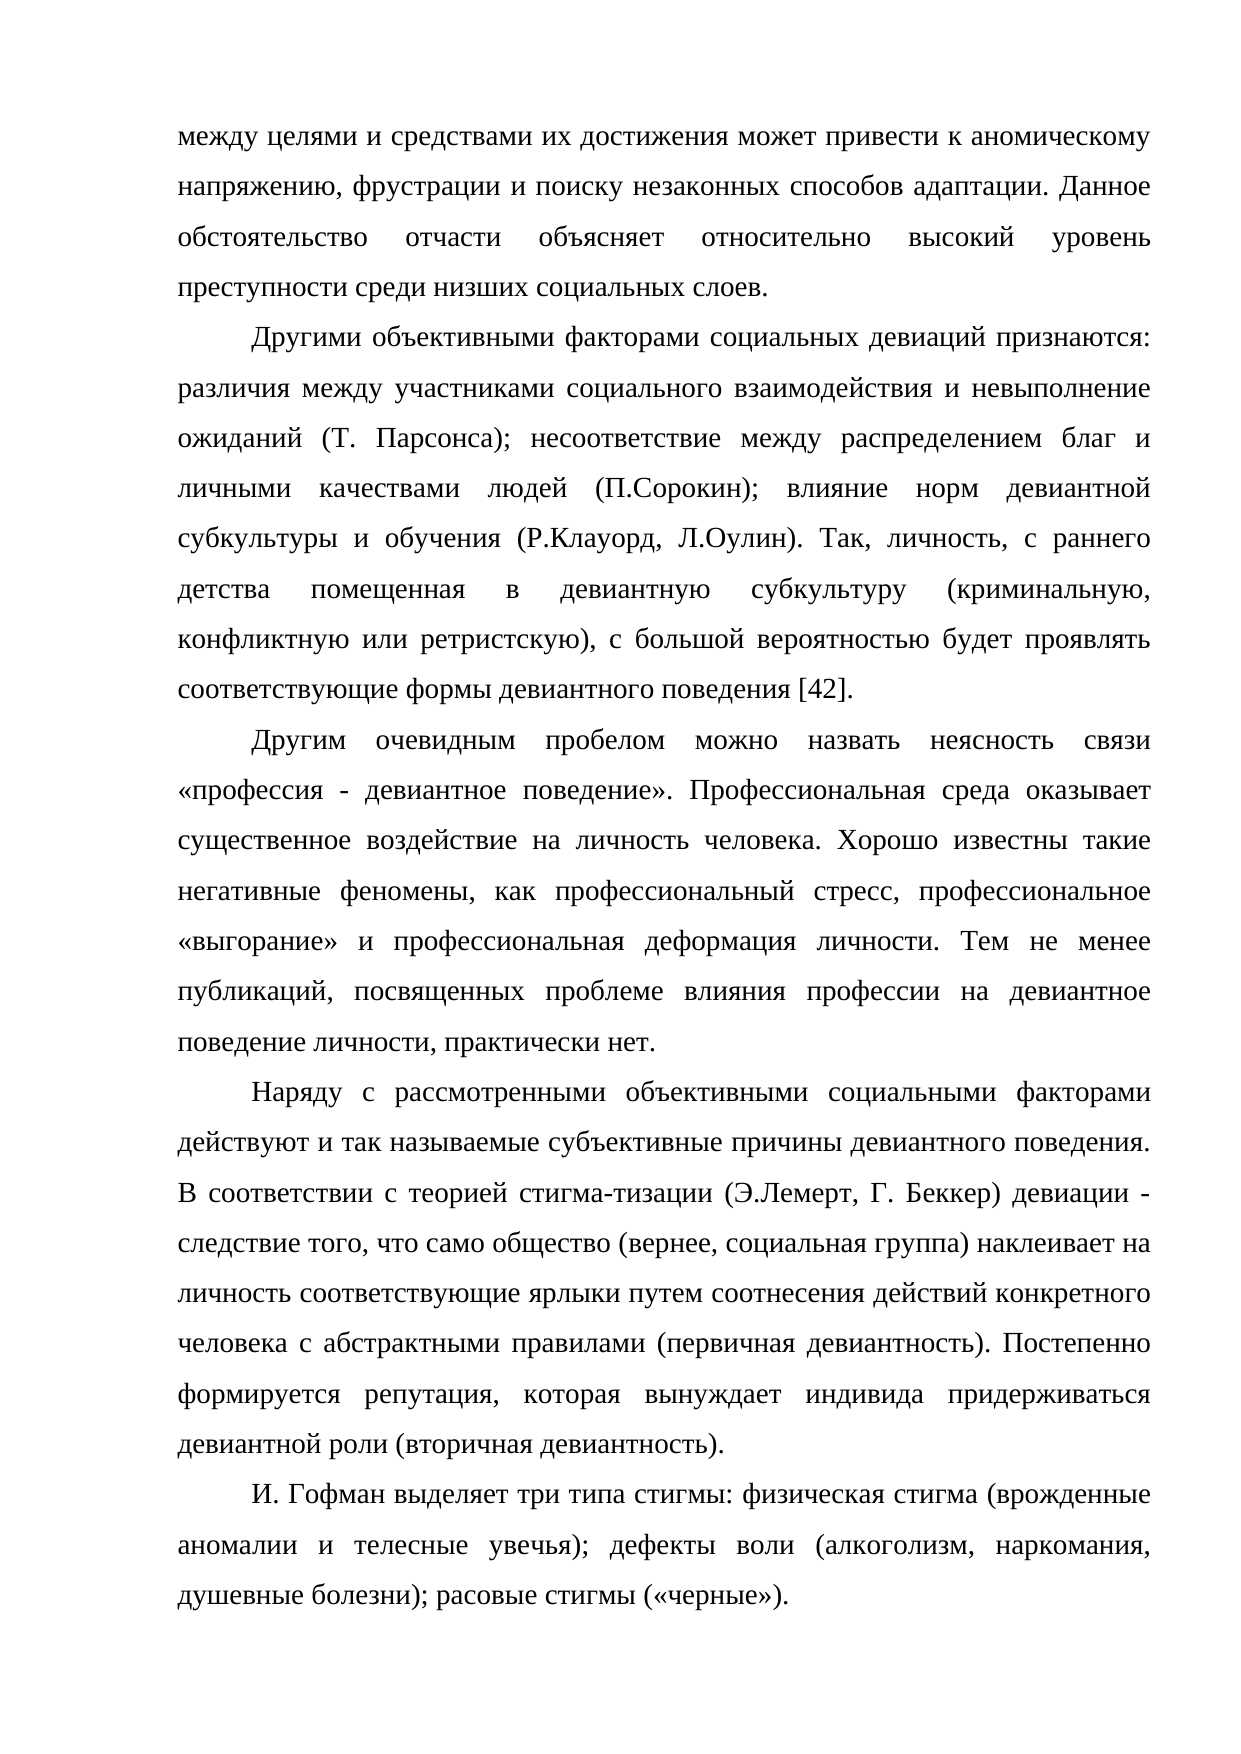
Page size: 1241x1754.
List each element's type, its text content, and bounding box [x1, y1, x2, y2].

text Наряду с рассмотренными объективными социальными факторами действуют и так называемые субъективные причины девиантного поведения. В соответствии с теорией стигма-тизации (Э.Лемерт, Г. Беккер) девиации - следствие того, что само общество (вернее, социальная группа) наклеивает на личность соответствующие ярлыки путем соотнесения действий конкретного человека с абстрактными правилами (первичная девиантность). Постепенно формируется репутация, которая вынуждает индивида придерживаться девиантной роли (вторичная девиантность). [177, 1074, 1152, 1460]
text Другим очевидным пробелом можно назвать неясность связи «профессия - девиантное поведение». Профессиональная среда оказывает существенное воздействие на личность человека. Хорошо известны такие негативные феномены, как профессиональный стресс, профессиональное «выгорание» и профессиональная деформация личности. Тем не менее публикаций, посвященных проблеме влияния профессии на девиантное поведение личности, практически нет. [177, 722, 1152, 1057]
text Другими объективными факторами социальных девиаций признаются: различия между участниками социального взаимодействия и невыполнение ожиданий (Т. Парсонса); несоответствие между распределением благ и личными качествами людей (П.Сорокин); влияние норм девиантной субкультуры и обучения (Р.Клауорд, Л.Оулин). Так, личность, с раннего детства помещенная в девиантную субкультуру (криминальную, конфликтную или ретристскую), с большой вероятностью будет проявлять соответствующие формы девиантного поведения [42]. [177, 319, 1152, 705]
text И. Гофман выделяет три типа стигмы: физическая стигма (врожденные аномалии и телесные увечья); дефекты воли (алкоголизм, наркомания, душевные болезни); расовые стигмы («черные»). [177, 1477, 1152, 1611]
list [177, 118, 1152, 303]
